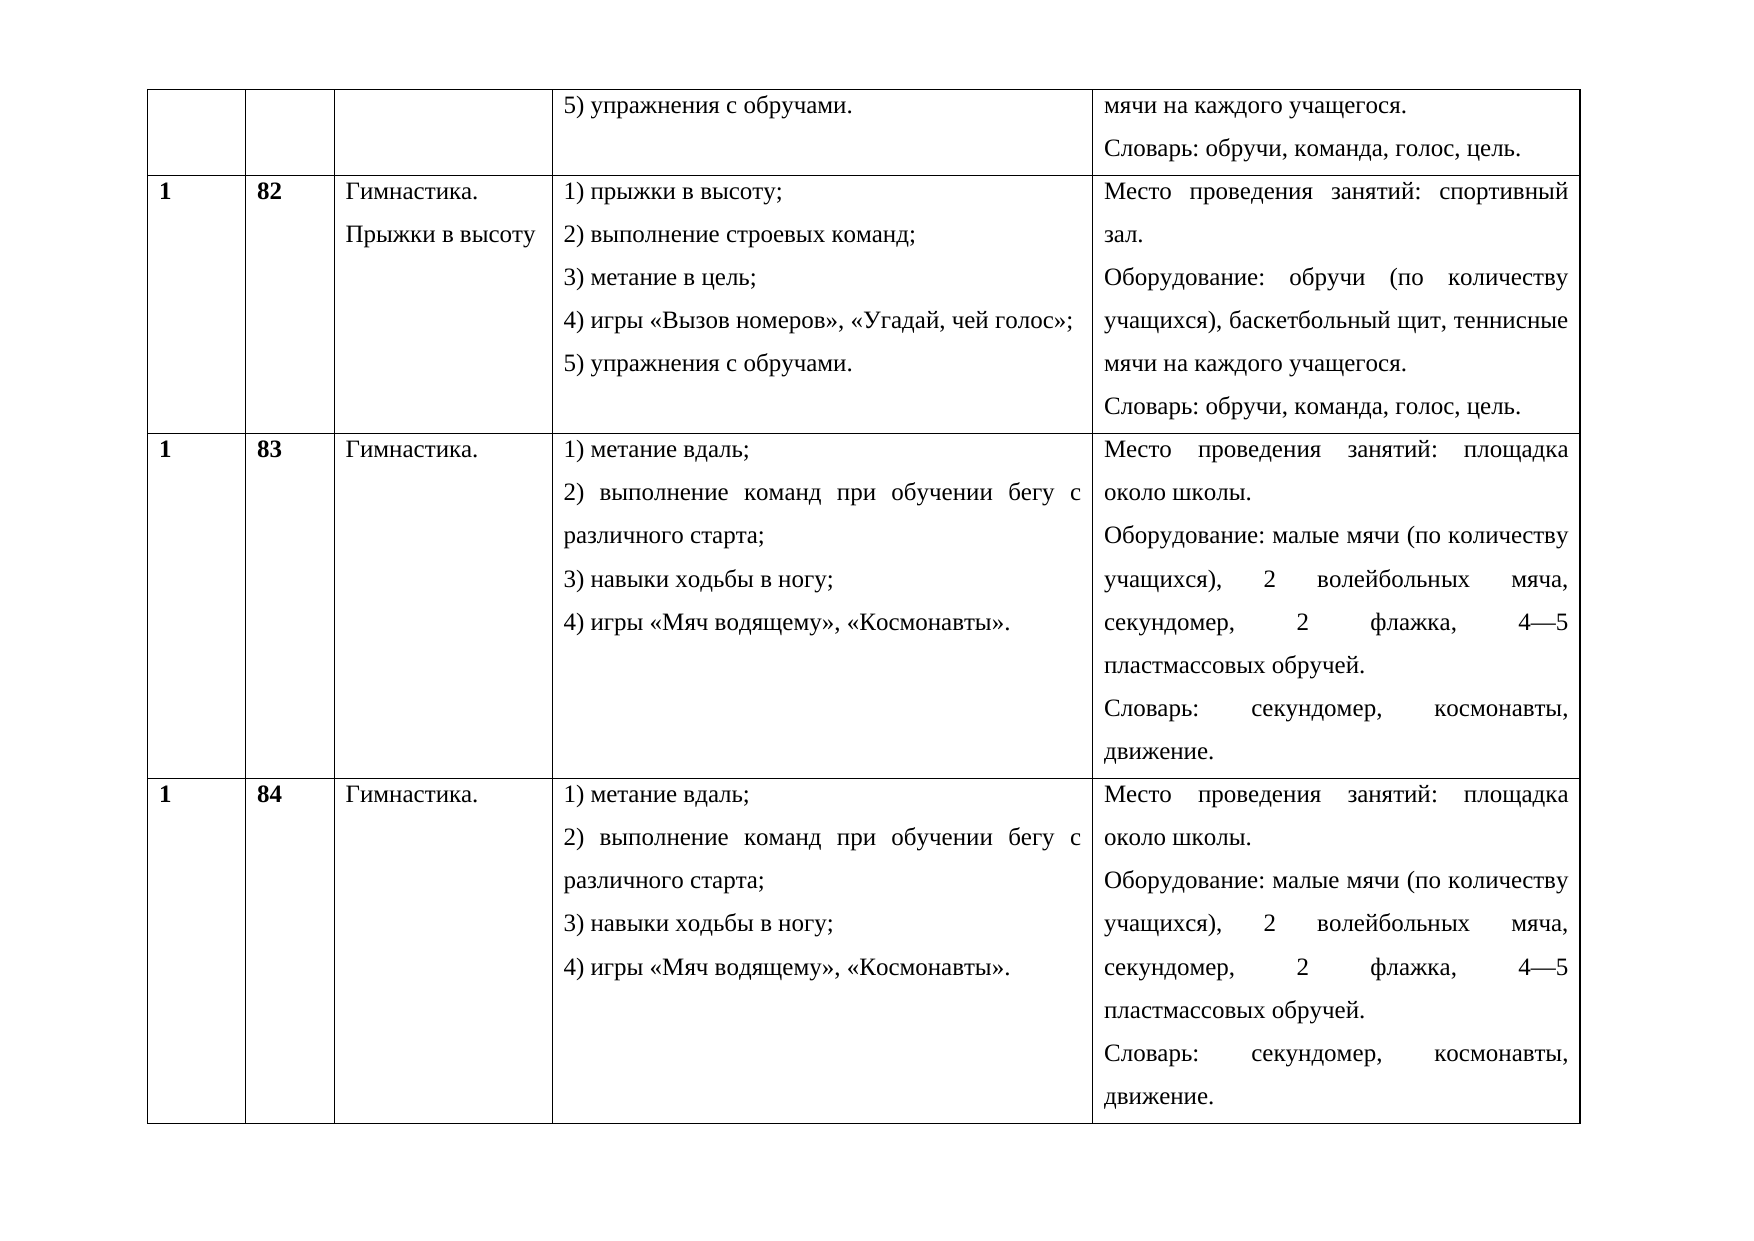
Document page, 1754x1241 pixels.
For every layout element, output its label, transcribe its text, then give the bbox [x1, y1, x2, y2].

table_cell 84 [246, 779, 334, 1123]
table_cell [553, 90, 1092, 175]
table_cell Место проведения занятий: площадка около школы. Оборудование: малые мячи (по количеству учащихся), 2 волейбольных мяча, секундомер, 2 флажка, 4—5 пластмассовых обручей. Словарь: секундомер, космонавты, движение. [1093, 434, 1579, 778]
table_cell 1) метание вдаль; 2) выполнение команд при обучении бегу с различного старта; 3) навыки ходьбы в ногу; 4) игры «Мяч водящему», «Космонавты». [553, 779, 1092, 1123]
table_cell Гимнастика. [335, 434, 552, 778]
table_cell 1 [148, 434, 245, 778]
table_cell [1093, 90, 1579, 175]
table_cell 1 [148, 90, 245, 175]
table_cell 1) метание вдаль; 2) выполнение команд при обучении бегу с различного старта; 3) навыки ходьбы в ногу; 4) игры «Мяч водящему», «Космонавты». [553, 434, 1092, 778]
table_cell Место проведения занятий: площадка около школы. Оборудование: малые мячи (по количеству учащихся), 2 волейбольных мяча, секундомер, 2 флажка, 4—5 пластмассовых обручей. Словарь: секундомер, космонавты, движение. [1093, 779, 1579, 1123]
table_cell 81 [246, 90, 334, 175]
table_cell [335, 90, 552, 175]
table_cell 1 [148, 176, 245, 433]
table_cell 1 [148, 779, 245, 1123]
table_cell Гимнастика. Прыжки в высоту [335, 176, 552, 433]
table_cell 82 [246, 176, 334, 433]
table_cell 83 [246, 434, 334, 778]
table_cell 1) прыжки в высоту; 2) выполнение строевых команд; 3) метание в цель; 4) игры «Вызов номеров», «Угадай, чей голос»; 5) упражнения с обручами. [553, 176, 1092, 433]
table_cell Гимнастика. [335, 779, 552, 1123]
